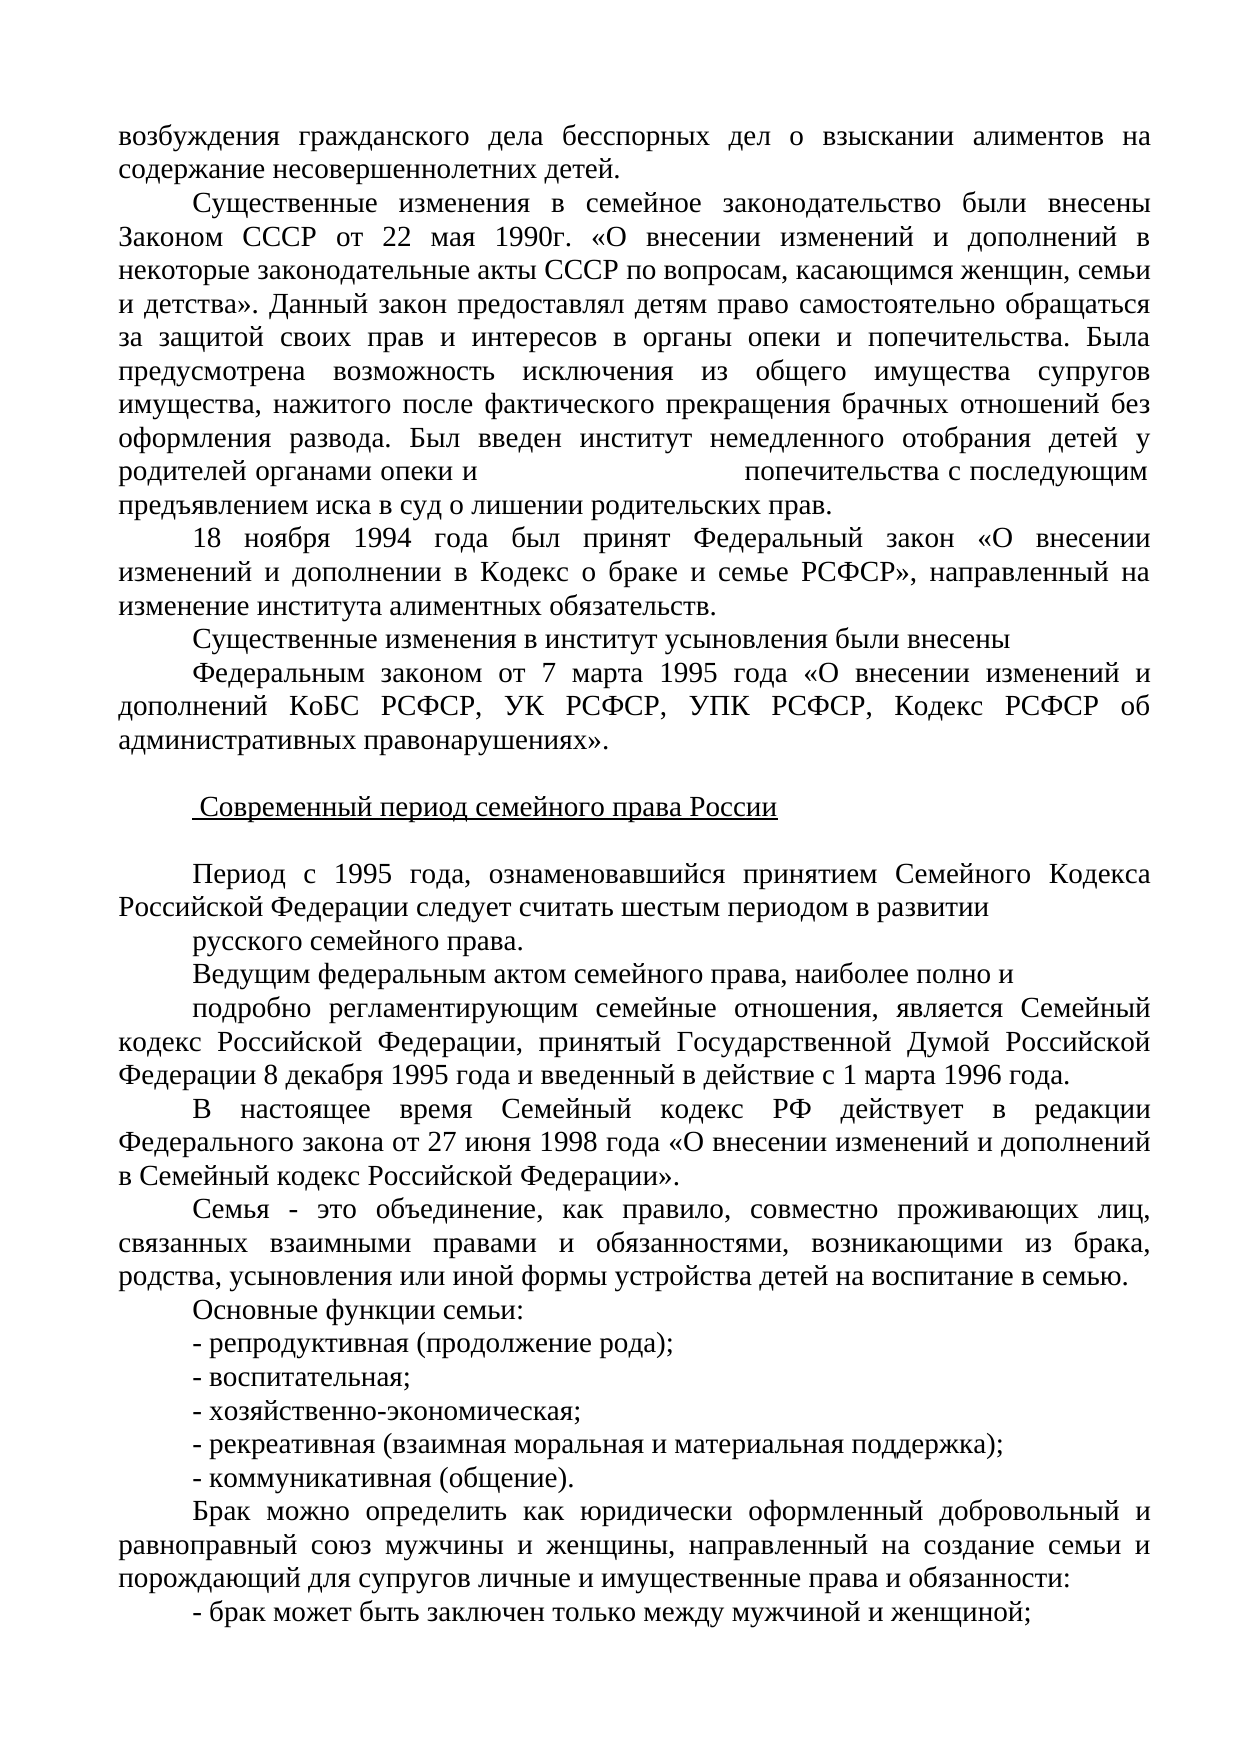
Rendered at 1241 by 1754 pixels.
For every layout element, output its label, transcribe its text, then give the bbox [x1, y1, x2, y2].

text - коммуникативная (общение). [118, 1460, 1152, 1493]
text Семья - это объединение, как правило, совместно проживающих лиц, связанных взаимными правами и обязанностями, возникающими из брака, родства, усыновления или иной формы устройства детей на воспитание в семью. [118, 1191, 1152, 1292]
text - рекреативная (взаимная моральная и материальная поддержка); [118, 1426, 1152, 1460]
text Существенные изменения в институт усыновления были внесены [118, 621, 1152, 655]
text Существенные изменения в семейное законодательство были внесены Законом СССР от 22 мая 1990г. «О внесении изменений и дополнений в некоторые законодательные акты СССР по вопросам, касающимся женщин, семьи и детства». Данный закон предоставлял детям право самостоятельно обращаться за защитой своих прав и интересов в органы опеки и попечительства. Была предусмотрена возможность исключения из общего имущества супругов имущества, нажитого после фактического прекращения брачных отношений без оформления развода. Был введен институт немедленного отобрания детей у родителей органами опеки и попечительства с последующим предъявлением иска в суд о лишении родительских прав. [118, 185, 1152, 521]
text Брак можно определить как юридически оформленный добровольный и равноправный союз мужчины и женщины, направленный на создание семьи и порождающий для супругов личные и имущественные права и обязанности: [118, 1493, 1152, 1594]
text - брак может быть заключен только между мужчиной и женщиной; [118, 1594, 1152, 1627]
text подробно регламентирующим семейные отношения, является Семейный кодекс Российской Федерации, принятый Государственной Думой Российской Федерации 8 декабря 1995 года и введенный в действие с 1 марта 1996 года. [118, 990, 1152, 1091]
text В настоящее время Семейный кодекс РФ действует в редакции Федерального закона от 27 июня 1998 года «О внесении изменений и дополнений в Семейный кодекс Российской Федерации». [118, 1091, 1152, 1191]
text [118, 118, 1152, 185]
text Федеральным законом от 7 марта 1995 года «О внесении изменений и дополнений КоБС РСФСР, УК РСФСР, УПК РСФСР, Кодекс РСФСР об административных правонарушениях». [118, 655, 1152, 755]
text русского семейного права. [118, 923, 1152, 957]
text - хозяйственно-экономическая; [118, 1393, 1152, 1426]
text Период с 1995 года, ознаменовавшийся принятием Семейного Кодекса Российской Федерации следует считать шестым периодом в развитии [118, 856, 1152, 923]
text - воспитательная; [118, 1359, 1152, 1393]
text Современный период семейного права России [118, 789, 1152, 822]
text Ведущим федеральным актом семейного права, наиболее полно и [118, 957, 1152, 990]
text Основные функции семьи: [118, 1292, 1152, 1326]
text 18 ноября 1994 года был принят Федеральный закон «О внесении изменений и дополнении в Кодекс о браке и семье РСФСР», направленный на изменение института алиментных обязательств. [118, 521, 1152, 621]
text - репродуктивная (продолжение рода); [118, 1326, 1152, 1359]
